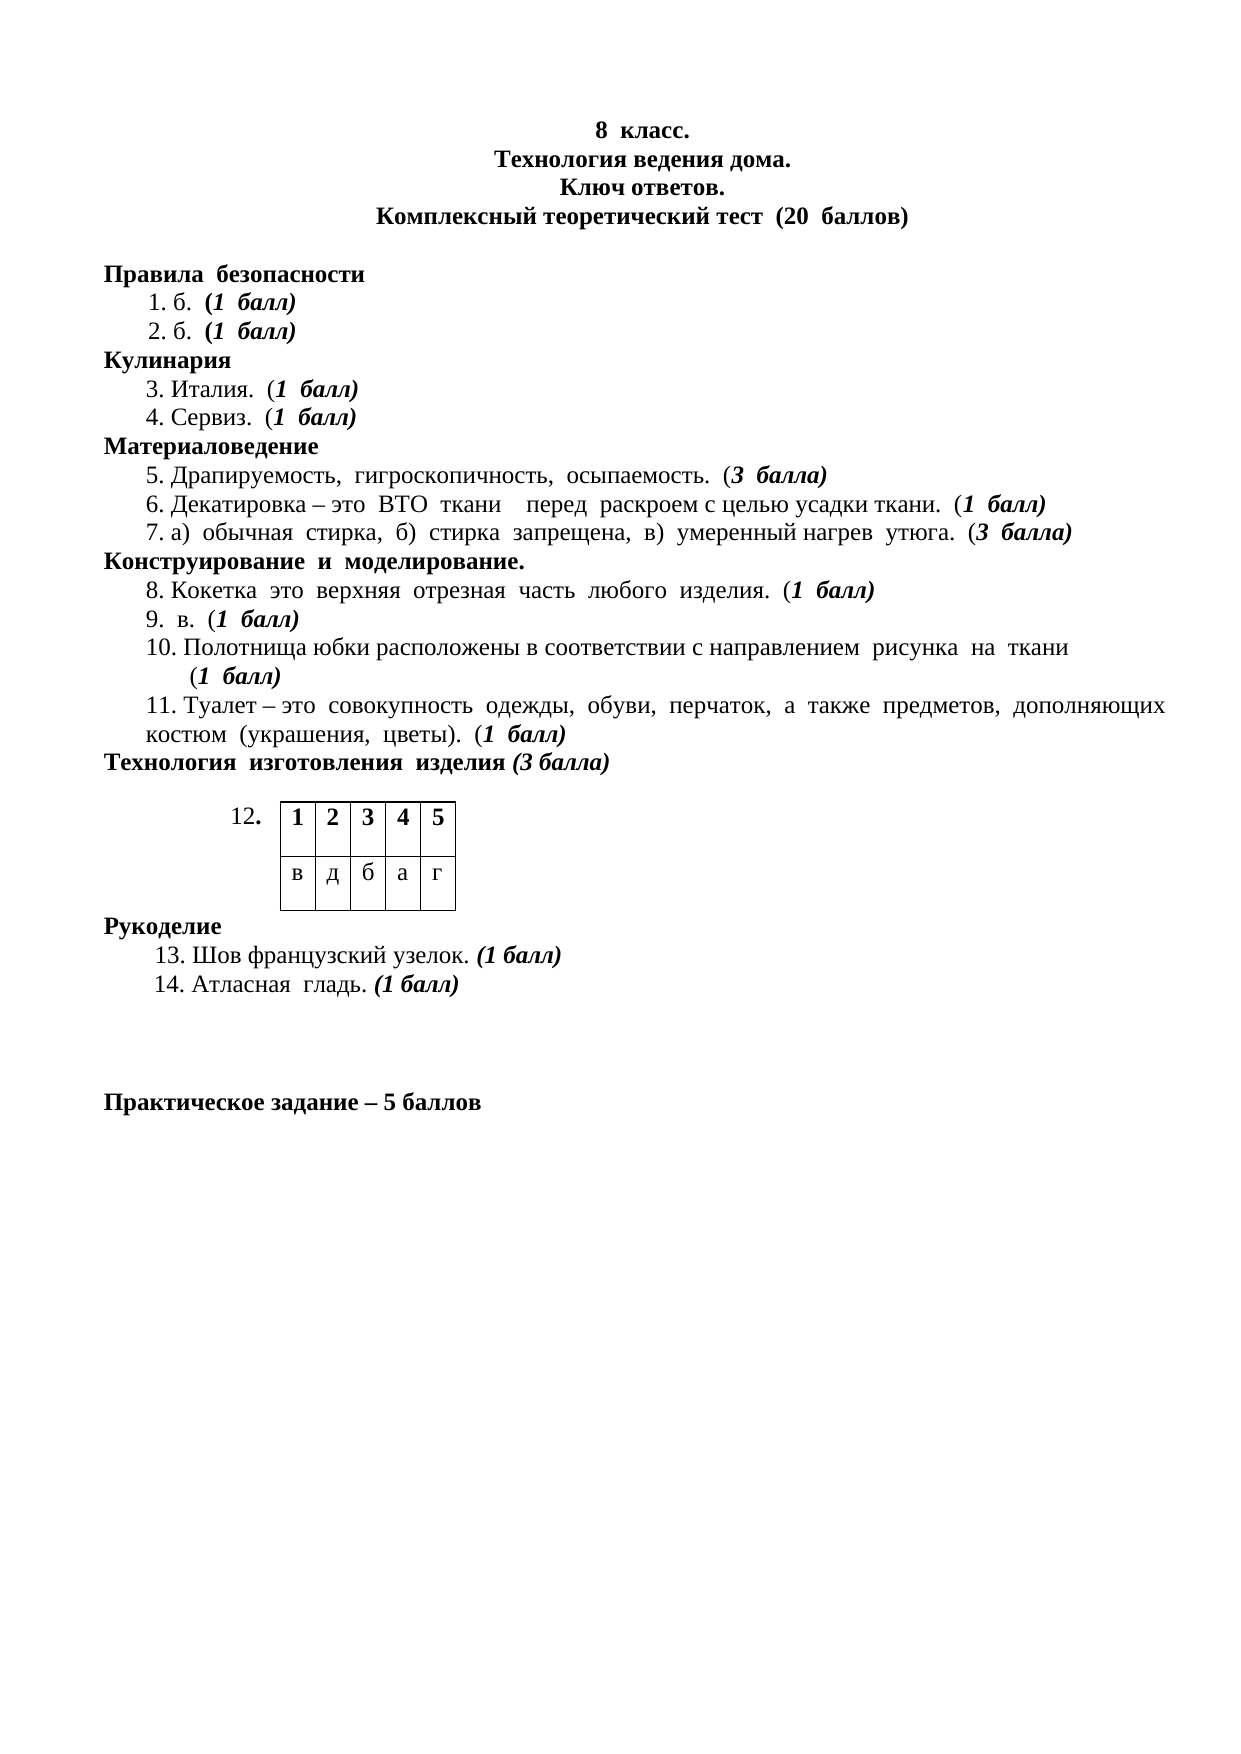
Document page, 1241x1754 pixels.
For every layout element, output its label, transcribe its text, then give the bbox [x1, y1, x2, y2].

text 5. Драпируемость, гигроскопичность, осыпаемость. (3 балла) [146, 460, 1181, 489]
text 14. Атласная гладь. (1 балл) [103, 969, 1181, 998]
text (1 балл) [183, 661, 1181, 690]
text Правила безопасности [103, 259, 1181, 287]
table_header 3 [351, 803, 385, 856]
text Практическое задание – 5 баллов [103, 1087, 1181, 1116]
text Технология изготовления изделия (3 балла) [103, 747, 1181, 776]
text 9. в. (1 балл) [146, 604, 1181, 632]
text 8 класс. [103, 115, 1181, 144]
text Материаловедение [103, 431, 1181, 460]
text 4. Сервиз. (1 балл) [146, 402, 1181, 431]
text 6. Декатировка – это ВТО ткани перед раскроем с целью усадки ткани. (1 балл) [146, 489, 1181, 517]
table_header 4 [386, 803, 420, 856]
text 11. Туалет – это совокупность одежды, обуви, перчаток, а также предметов, дополняющих костюм (украшения, цветы). (1 балл) [146, 690, 1181, 747]
text 2. б. (1 балл) [148, 316, 1181, 345]
text Конструирование и моделирование. [103, 546, 1181, 575]
table_cell а [386, 857, 420, 910]
text 13. Шов французский узелок. (1 балл) [103, 940, 1181, 969]
text Технология ведения дома. [103, 144, 1181, 172]
text 10. Полотнища юбки расположены в соответствии с направлением рисунка на ткани [146, 632, 1181, 661]
text 8. Кокетка это верхняя отрезная часть любого изделия. (1 балл) [146, 575, 1181, 604]
table_header 5 [421, 803, 455, 856]
table_cell б [351, 857, 385, 910]
table_header 1 [281, 803, 315, 856]
table_cell д [316, 857, 350, 910]
text 3. Италия. (1 балл) [146, 374, 1181, 402]
text Кулинария [103, 345, 1181, 374]
text Ключ ответов. [103, 172, 1181, 201]
table_header 2 [316, 803, 350, 856]
text 12. Рукоделие [103, 801, 1181, 940]
text 7. а) обычная стирка, б) стирка запрещена, в) умеренный нагрев утюга. (3 балла) [146, 517, 1181, 546]
text 1. б. (1 балл) [148, 287, 1181, 316]
text Комплексный теоретический тест (20 баллов) [103, 201, 1181, 230]
table_cell г [421, 857, 455, 910]
table_cell в [281, 857, 315, 910]
